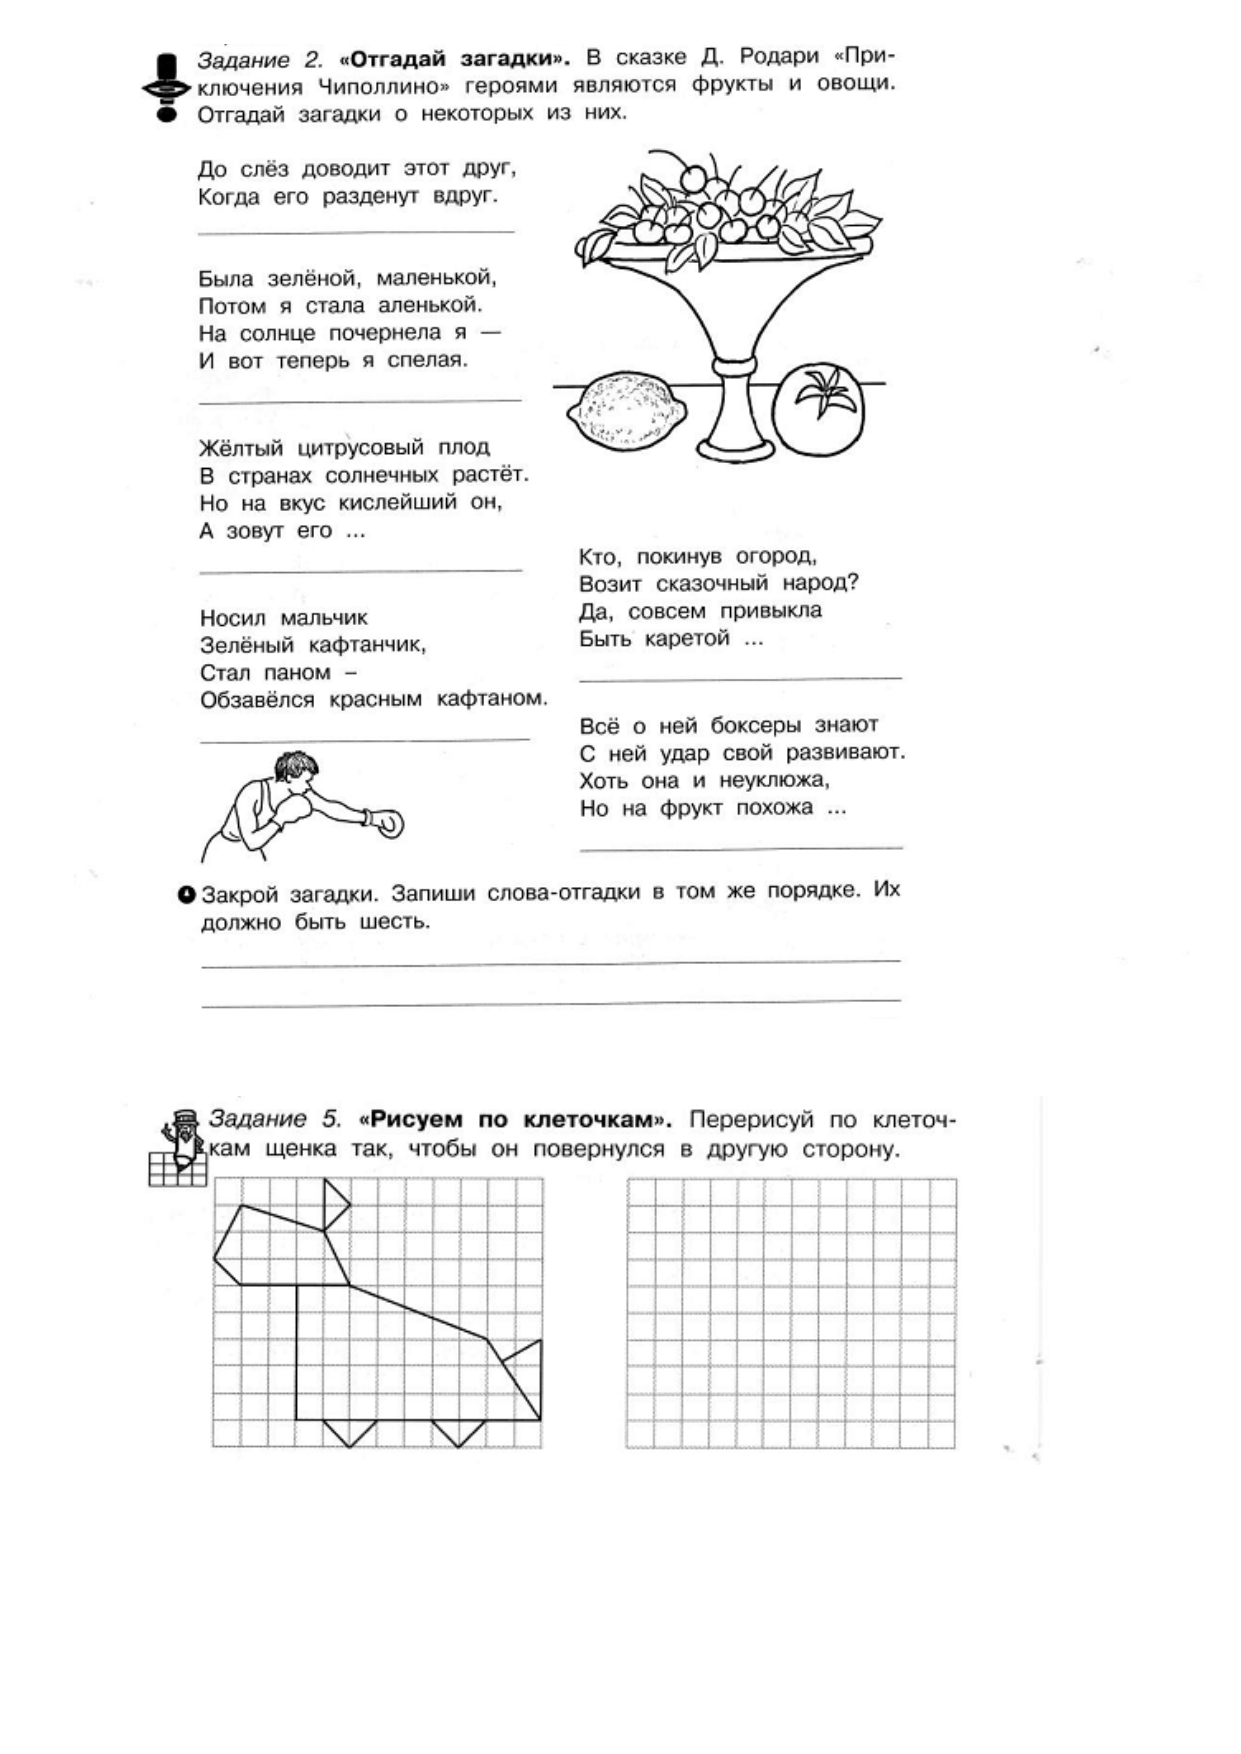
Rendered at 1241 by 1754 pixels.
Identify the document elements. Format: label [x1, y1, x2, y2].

picture [73, 1096, 1241, 1465]
picture [73, 44, 1212, 1019]
